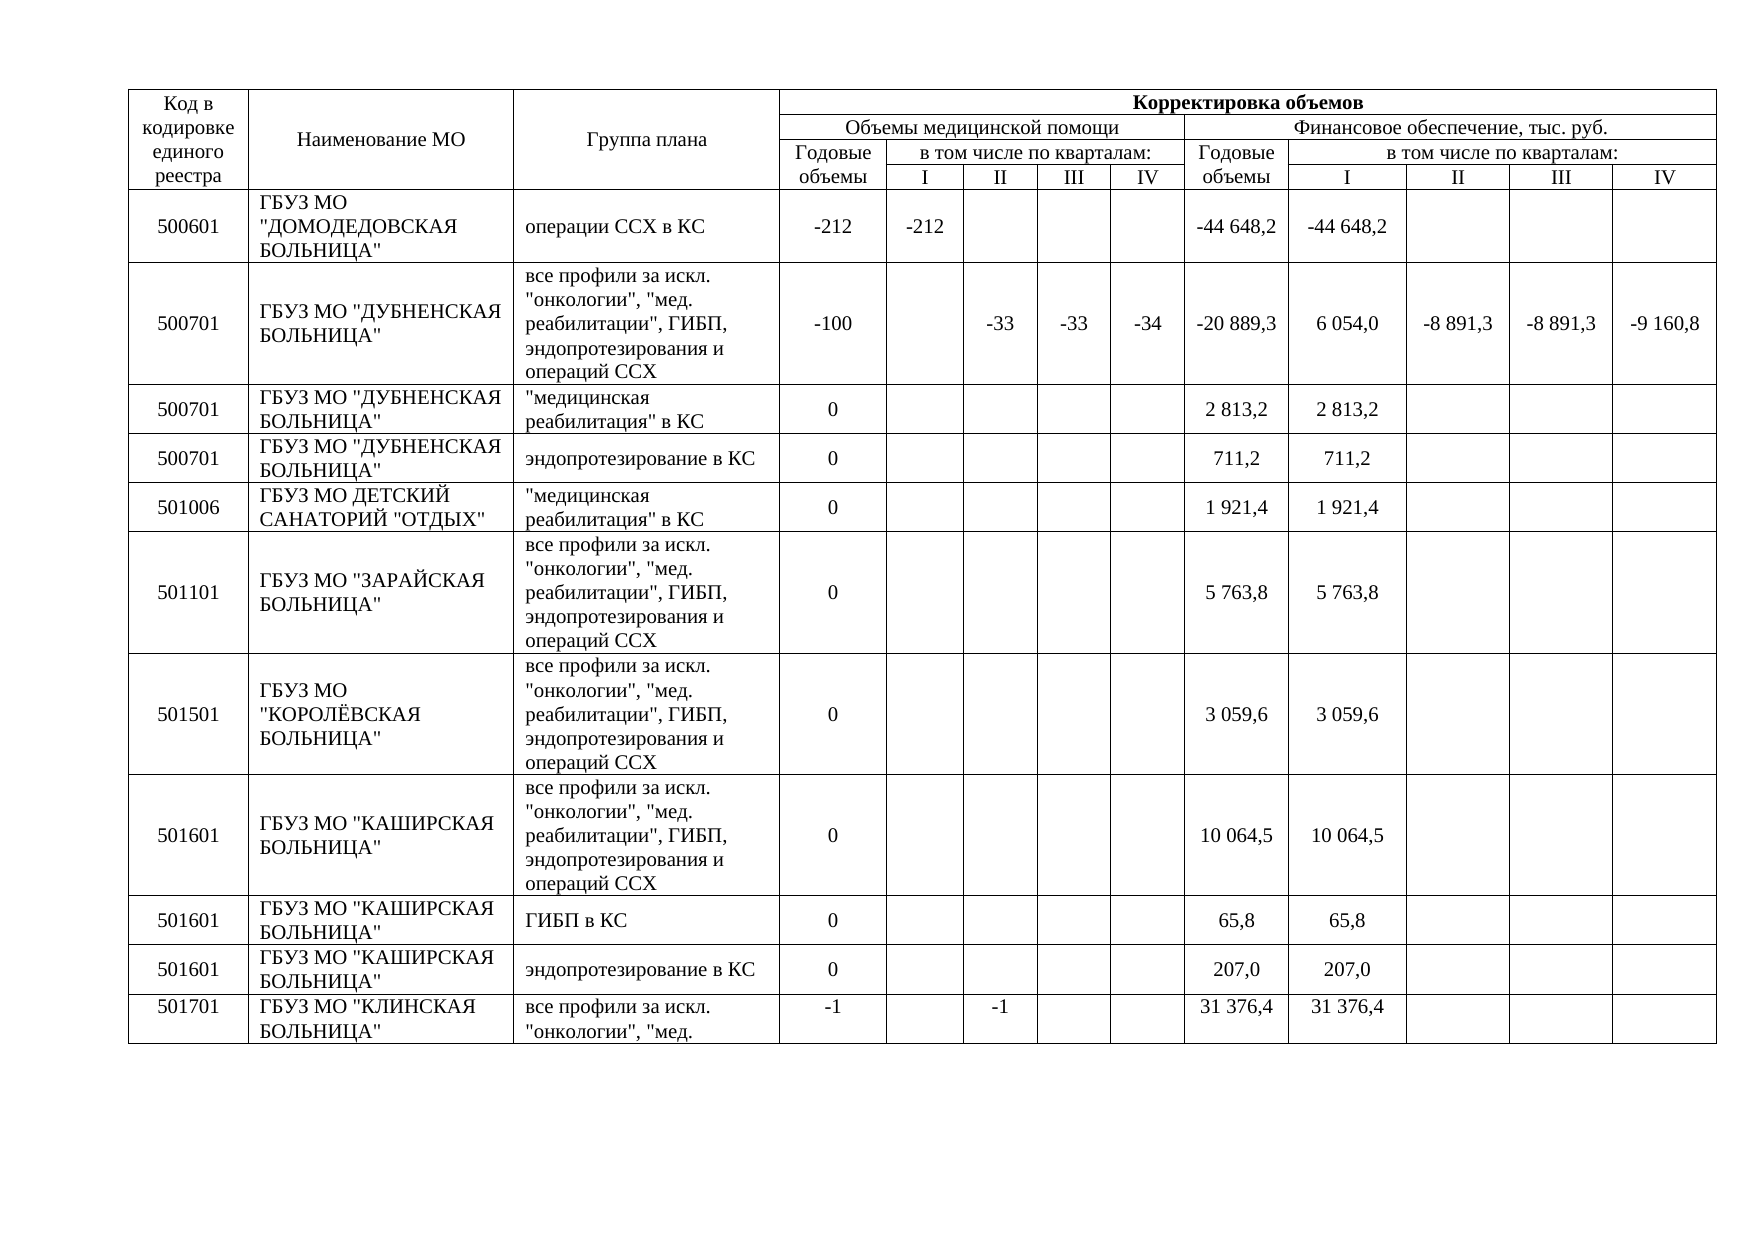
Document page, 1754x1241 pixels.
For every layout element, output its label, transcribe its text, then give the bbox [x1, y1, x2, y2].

table_cell [1407, 385, 1509, 433]
table_cell [1038, 532, 1110, 652]
table_cell ГБУЗ МО "ДУБНЕНСКАЯ БОЛЬНИЦА" [249, 263, 513, 383]
table_cell 501101 [129, 532, 248, 652]
table_cell 207,0 [1185, 945, 1288, 993]
table_cell [1038, 385, 1110, 433]
table_cell Объемы медицинской помощи [780, 115, 1184, 139]
table_cell [887, 263, 963, 383]
table_cell операции ССХ в КС [514, 190, 779, 262]
table_header Наименование МО [249, 90, 513, 189]
table_cell [964, 945, 1037, 993]
table_cell [964, 775, 1037, 895]
table_cell 2 813,2 [1289, 385, 1406, 433]
table_cell 3 059,6 [1289, 654, 1406, 774]
table_cell IV [1613, 165, 1716, 189]
table_cell -8 891,3 [1407, 263, 1509, 383]
table_cell "медицинская реабилитация" в КС [514, 483, 779, 531]
table_cell [1111, 995, 1184, 1043]
table_cell 1 921,4 [1289, 483, 1406, 531]
table_cell [1407, 654, 1509, 774]
table_header Группа плана [514, 90, 779, 189]
table_cell -212 [780, 190, 886, 262]
table_cell 501601 [129, 896, 248, 944]
table_cell 500701 [129, 385, 248, 433]
table_cell [964, 483, 1037, 531]
table_cell [887, 995, 963, 1043]
table_cell [964, 896, 1037, 944]
table_cell [1613, 654, 1716, 774]
table_cell Годовые объемы [780, 140, 886, 189]
table_cell 0 [780, 896, 886, 944]
table_cell в том числе по кварталам: [1289, 140, 1716, 164]
table_cell [1613, 190, 1716, 262]
table_cell [1038, 896, 1110, 944]
table_cell II [964, 165, 1037, 189]
table_cell [1613, 385, 1716, 433]
table_cell ГБУЗ МО "ДУБНЕНСКАЯ БОЛЬНИЦА" [249, 385, 513, 433]
table_cell 10 064,5 [1289, 775, 1406, 895]
table_cell [1038, 995, 1110, 1043]
table_cell [964, 434, 1037, 482]
table_cell [887, 775, 963, 895]
table_cell 5 763,8 [1289, 532, 1406, 652]
table_cell 0 [780, 945, 886, 993]
table_cell [1407, 532, 1509, 652]
table_cell [1510, 385, 1612, 433]
table_cell -8 891,3 [1510, 263, 1612, 383]
table_cell -33 [964, 263, 1037, 383]
table_cell 1 921,4 [1185, 483, 1288, 531]
table_header Код в кодировке единого реестра [129, 90, 248, 189]
table_cell [1613, 945, 1716, 993]
table_cell [887, 896, 963, 944]
table_cell -9 160,8 [1613, 263, 1716, 383]
table_cell [1613, 483, 1716, 531]
table_cell 65,8 [1185, 896, 1288, 944]
table_cell [1407, 995, 1509, 1043]
table_cell ГБУЗ МО "ДУБНЕНСКАЯ БОЛЬНИЦА" [249, 434, 513, 482]
table_cell [1111, 532, 1184, 652]
table_cell ГБУЗ МО ДЕТСКИЙ САНАТОРИЙ "ОТДЫХ" [249, 483, 513, 531]
table_cell 0 [780, 483, 886, 531]
table_cell 0 [780, 775, 886, 895]
table_cell ГБУЗ МО "ДОМОДЕДОВСКАЯ БОЛЬНИЦА" [249, 190, 513, 262]
table_cell -100 [780, 263, 886, 383]
table_cell 501006 [129, 483, 248, 531]
table_cell [887, 483, 963, 531]
table_cell II [1407, 165, 1509, 189]
table_cell все профили за искл. "онкологии", "мед. реабилитации", ГИБП, эндопротезирования и операций ССХ [514, 263, 779, 383]
table_cell [1111, 434, 1184, 482]
table_cell [887, 654, 963, 774]
table_cell [1407, 483, 1509, 531]
table_cell 5 763,8 [1185, 532, 1288, 652]
table_cell ГБУЗ МО "КЛИНСКАЯ БОЛЬНИЦА" [249, 995, 513, 1043]
table_cell 500601 [129, 190, 248, 262]
table_cell [1038, 775, 1110, 895]
table_cell III [1038, 165, 1110, 189]
table_cell [964, 190, 1037, 262]
table_cell в том числе по кварталам: [887, 140, 1184, 164]
table_cell 3 059,6 [1185, 654, 1288, 774]
table_cell [1510, 654, 1612, 774]
table_cell [1111, 483, 1184, 531]
table_cell [1510, 945, 1612, 993]
table_cell 500701 [129, 263, 248, 383]
table_cell [1613, 775, 1716, 895]
table_cell -33 [1038, 263, 1110, 383]
table_cell 65,8 [1289, 896, 1406, 944]
table_cell 501701 [129, 995, 248, 1043]
table_cell эндопротезирование в КС [514, 434, 779, 482]
table_cell -20 889,3 [1185, 263, 1288, 383]
table_cell [1510, 532, 1612, 652]
table_cell [1510, 190, 1612, 262]
table_cell ГБУЗ МО "КОРОЛЁВСКАЯ БОЛЬНИЦА" [249, 654, 513, 774]
table_cell 2 813,2 [1185, 385, 1288, 433]
table_cell 31 376,4 [1185, 995, 1288, 1043]
table_cell [1510, 896, 1612, 944]
table_cell [1407, 775, 1509, 895]
table_cell [964, 532, 1037, 652]
table_cell [1038, 483, 1110, 531]
table_cell [1111, 385, 1184, 433]
table_cell ГБУЗ МО "КАШИРСКАЯ БОЛЬНИЦА" [249, 775, 513, 895]
table_cell [1510, 434, 1612, 482]
table_cell I [887, 165, 963, 189]
table_cell [1111, 945, 1184, 993]
table_cell -212 [887, 190, 963, 262]
table_cell ГБУЗ МО "КАШИРСКАЯ БОЛЬНИЦА" [249, 945, 513, 993]
table_cell [1613, 434, 1716, 482]
table_cell [1407, 945, 1509, 993]
table_cell [1111, 775, 1184, 895]
table_cell [887, 385, 963, 433]
table_cell ГБУЗ МО "ЗАРАЙСКАЯ БОЛЬНИЦА" [249, 532, 513, 652]
table_cell [964, 654, 1037, 774]
table_cell [1510, 483, 1612, 531]
table_cell 6 054,0 [1289, 263, 1406, 383]
table_cell [1111, 190, 1184, 262]
table_cell [1111, 654, 1184, 774]
table_cell III [1510, 165, 1612, 189]
table_cell [1038, 190, 1110, 262]
table_cell -44 648,2 [1289, 190, 1406, 262]
table_cell 501601 [129, 775, 248, 895]
table_cell 501601 [129, 945, 248, 993]
table_cell эндопротезирование в КС [514, 945, 779, 993]
table_cell [1111, 896, 1184, 944]
table_header Корректировка объемов [780, 90, 1716, 114]
table_cell [887, 434, 963, 482]
table_cell [1510, 995, 1612, 1043]
table_cell "медицинская реабилитация" в КС [514, 385, 779, 433]
table_cell 711,2 [1185, 434, 1288, 482]
table_cell 207,0 [1289, 945, 1406, 993]
table_cell [1613, 532, 1716, 652]
table_cell 711,2 [1289, 434, 1406, 482]
table_cell 0 [780, 434, 886, 482]
table_cell [1613, 896, 1716, 944]
table_cell [1038, 434, 1110, 482]
table_cell 0 [780, 654, 886, 774]
table_cell [1038, 945, 1110, 993]
table_cell IV [1111, 165, 1184, 189]
table_cell 0 [780, 532, 886, 652]
table_cell 500701 [129, 434, 248, 482]
table_cell все профили за искл. "онкологии", "мед. реабилитации", ГИБП, эндопротезирования и операций ССХ [514, 775, 779, 895]
table_cell [1407, 190, 1509, 262]
table_cell -1 [780, 995, 886, 1043]
table_cell [1407, 896, 1509, 944]
table_cell все профили за искл. "онкологии", "мед. реабилитации", ГИБП, эндопротезирования и операций ССХ [514, 995, 779, 1043]
table_cell [964, 385, 1037, 433]
table_cell [1407, 434, 1509, 482]
table_cell ГБУЗ МО "КАШИРСКАЯ БОЛЬНИЦА" [249, 896, 513, 944]
table_cell все профили за искл. "онкологии", "мед. реабилитации", ГИБП, эндопротезирования и операций ССХ [514, 654, 779, 774]
table_cell [887, 945, 963, 993]
table_cell -44 648,2 [1185, 190, 1288, 262]
table_cell [1038, 654, 1110, 774]
table_cell [1510, 775, 1612, 895]
table_cell 0 [780, 385, 886, 433]
table_cell -34 [1111, 263, 1184, 383]
table_cell [1613, 995, 1716, 1043]
table_cell 31 376,4 [1289, 995, 1406, 1043]
table_cell 10 064,5 [1185, 775, 1288, 895]
table_cell 501501 [129, 654, 248, 774]
table_cell Годовые объемы [1185, 140, 1288, 189]
table_cell все профили за искл. "онкологии", "мед. реабилитации", ГИБП, эндопротезирования и операций ССХ [514, 532, 779, 652]
table_cell -1 [964, 995, 1037, 1043]
table_cell ГИБП в КС [514, 896, 779, 944]
table_cell [887, 532, 963, 652]
table_cell I [1289, 165, 1406, 189]
table_cell Финансовое обеспечение, тыс. руб. [1185, 115, 1716, 139]
